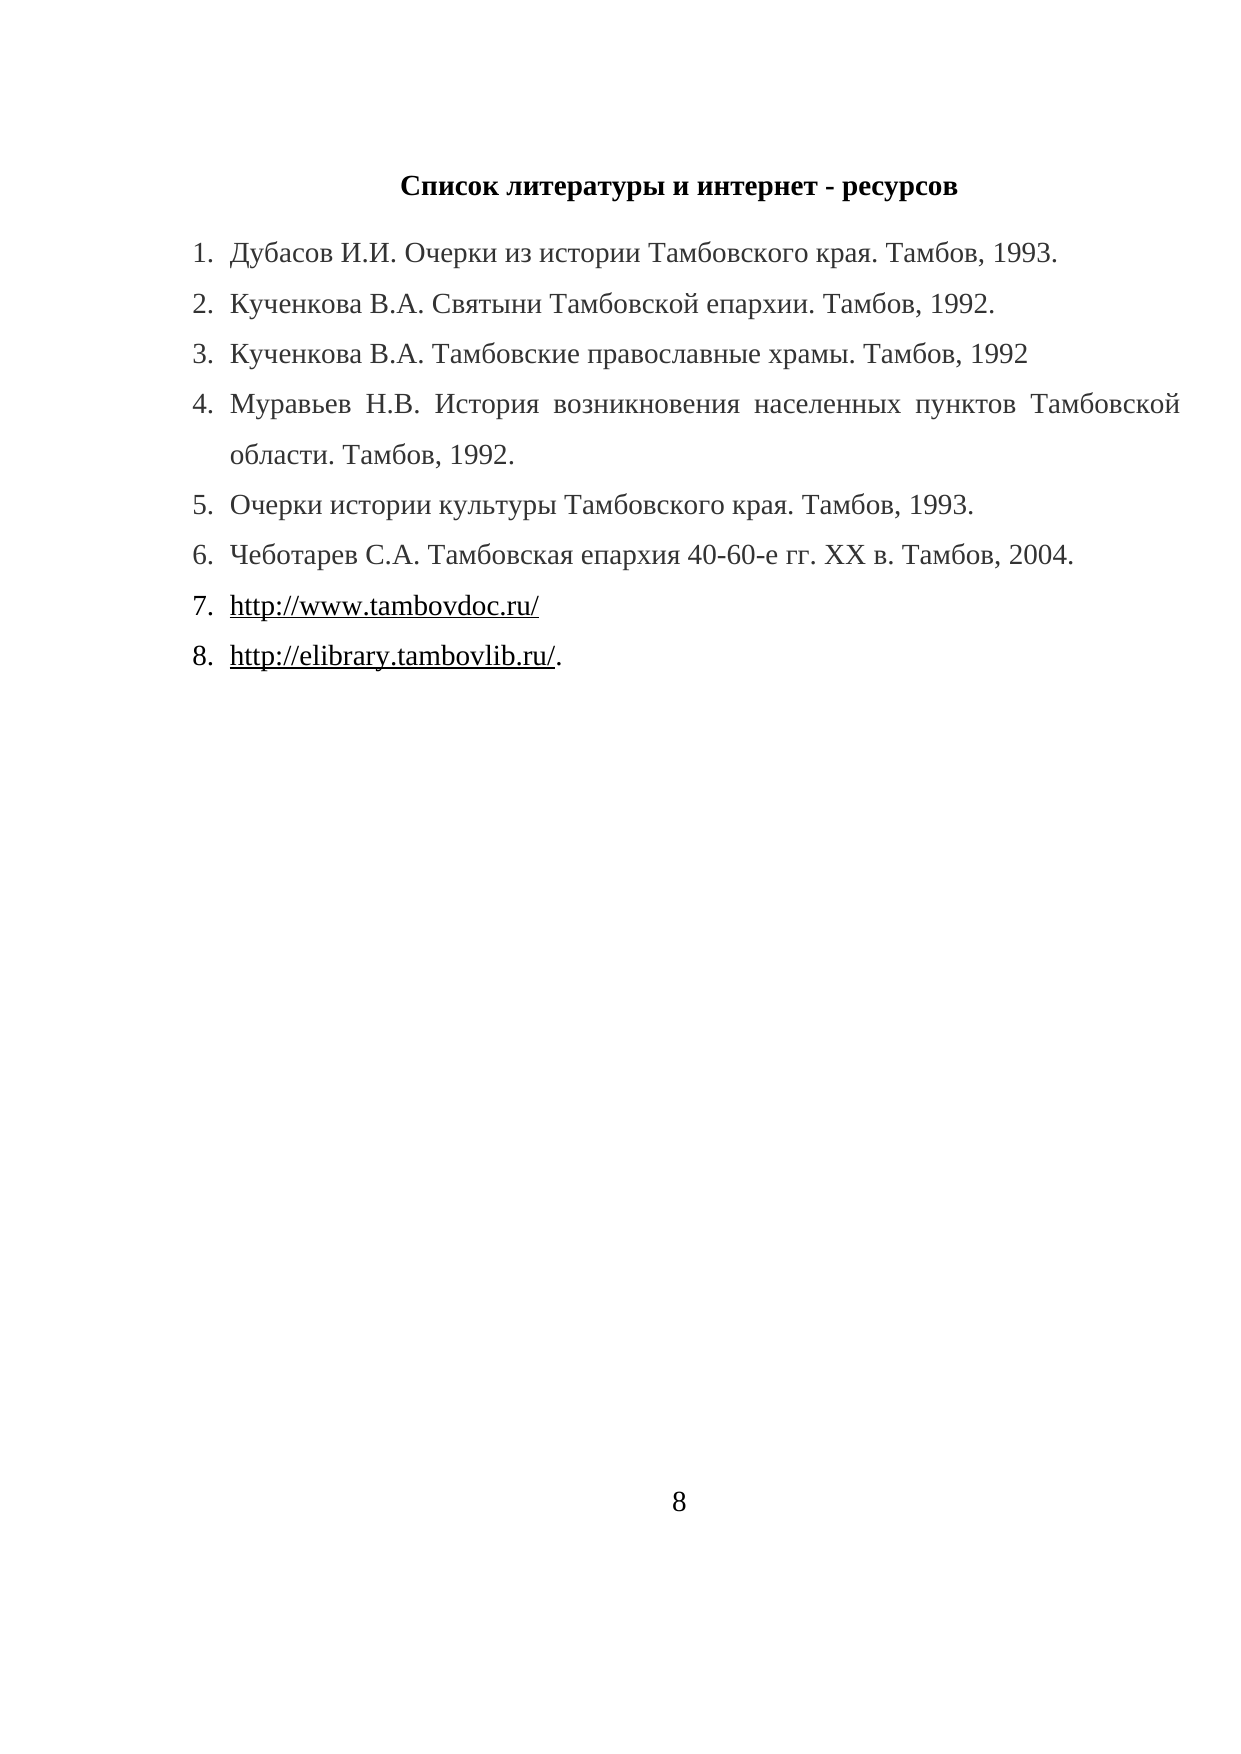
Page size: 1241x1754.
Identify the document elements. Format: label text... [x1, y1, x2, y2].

list Чеботарев С.А. Тамбовская епархия 40-60-е гг. XX в. Тамбов, 2004. [192, 537, 1181, 571]
list Муравьев Н.В. История возникновения населенных пунктов Тамбовской области. Тамбов, 1992. [192, 386, 1181, 470]
list Дубасов И.И. Очерки из истории Тамбовского края. Тамбов, 1993. [192, 236, 1181, 269]
list Кученкова В.А. Тамбовские православные храмы. Тамбов, 1992 [192, 336, 1181, 370]
text 8 [177, 1484, 1181, 1518]
list http://elibrary.tambovlib.ru/. [192, 638, 1181, 672]
text Список литературы и интернет - ресурсов [177, 168, 1181, 202]
list Кученкова В.А. Святыни Тамбовской епархии. Тамбов, 1992. [192, 286, 1181, 319]
list http://www.tambovdoc.ru/ [192, 588, 1181, 621]
list Очерки истории культуры Тамбовского края. Тамбов, 1993. [192, 487, 1181, 521]
